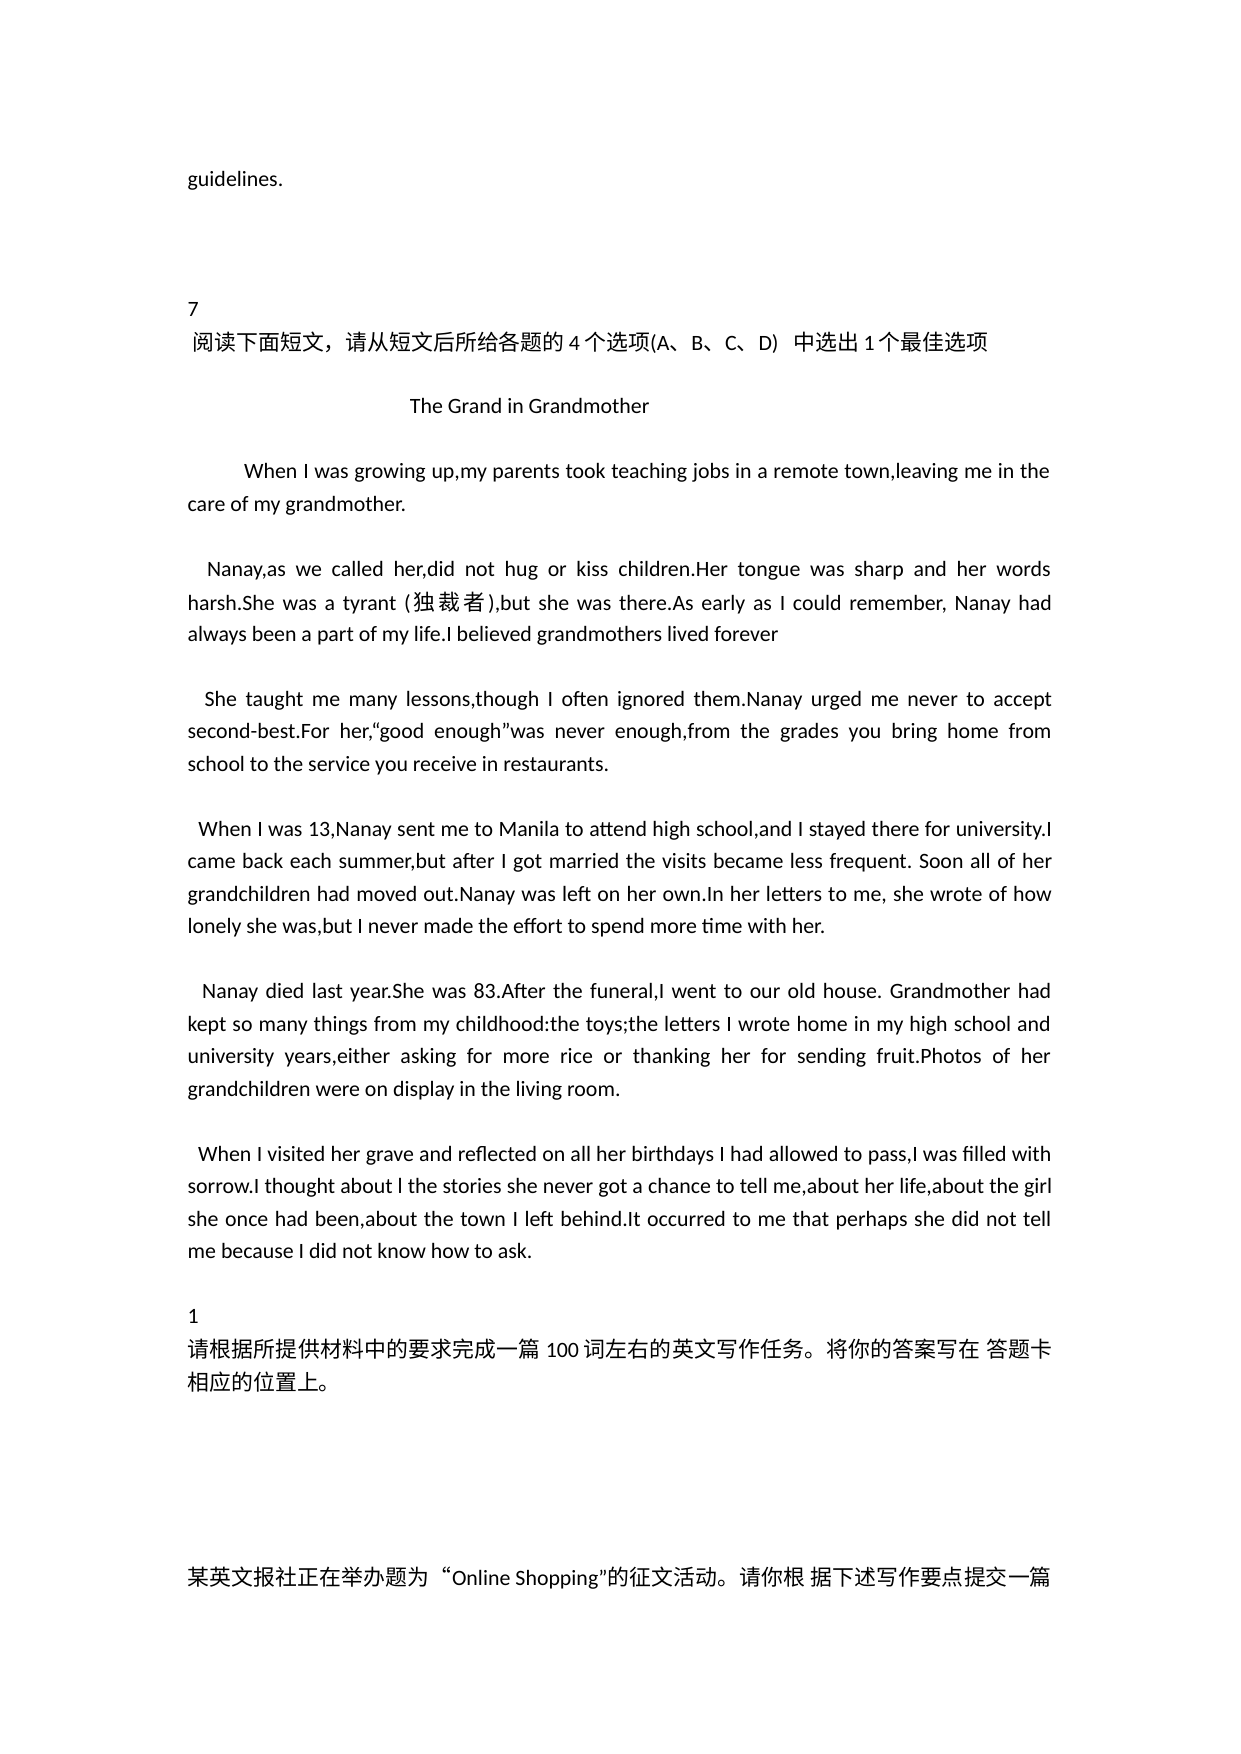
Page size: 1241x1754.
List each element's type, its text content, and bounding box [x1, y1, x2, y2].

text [187, 162, 1053, 194]
text When I was growing up,my parents took teaching jobs in a remote town,leaving me in the care of my grandmother. [187, 454, 1053, 519]
text When I visited her grave and reflected on all her birthdays I had allowed to pass,I was filled with sorrow.I thought about l the stories she never got a chance to tell me,about her life,about the girl she once had been,about the town I left behind.It occurred to me that perhaps she did not tell me because I did not know how to ask. [187, 1137, 1053, 1267]
text Nanay,as we called her,did not hug or kiss children.Her tongue was sharp and her words harsh.She was a tyrant (独裁者),but she was there.As early as I could remember, Nanay had always been a part of my life.I believed grandmothers lived forever [187, 552, 1053, 649]
text Nanay died last year.She was 83.After the funeral,I went to our old house. Grandmother had kept so many things from my childhood:the toys;the letters I wrote home in my high school and university years,either asking for more rice or thanking her for sending fruit.Photos of her grandchildren were on display in the living room. [187, 974, 1053, 1104]
text 1 [187, 1299, 1053, 1332]
text When I was 13,Nanay sent me to Manila to attend high school,and I stayed there for university.I came back each summer,but after I got married the visits became less frequent. Soon all of her grandchildren had moved out.Nanay was left on her own.In her letters to me, she wrote of how lonely she was,but I never made the effort to spend more time with her. [187, 812, 1053, 942]
text 7 [187, 292, 1053, 324]
text 阅读下面短文，请从短文后所给各题的4个选项(A、B、C、D) 中选出1个最佳选项 [187, 324, 1053, 357]
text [187, 1559, 1053, 1592]
text The Grand in Grandmother [187, 389, 1053, 422]
text She taught me many lessons,though I often ignored them.Nanay urged me never to accept second-best.For her,“good enough”was never enough,from the grades you bring home from school to the service you receive in restaurants. [187, 682, 1053, 779]
text 请根据所提供材料中的要求完成一篇100词左右的英文写作任务。将你的答案写在 答题卡相应的位置上。 [187, 1332, 1053, 1397]
